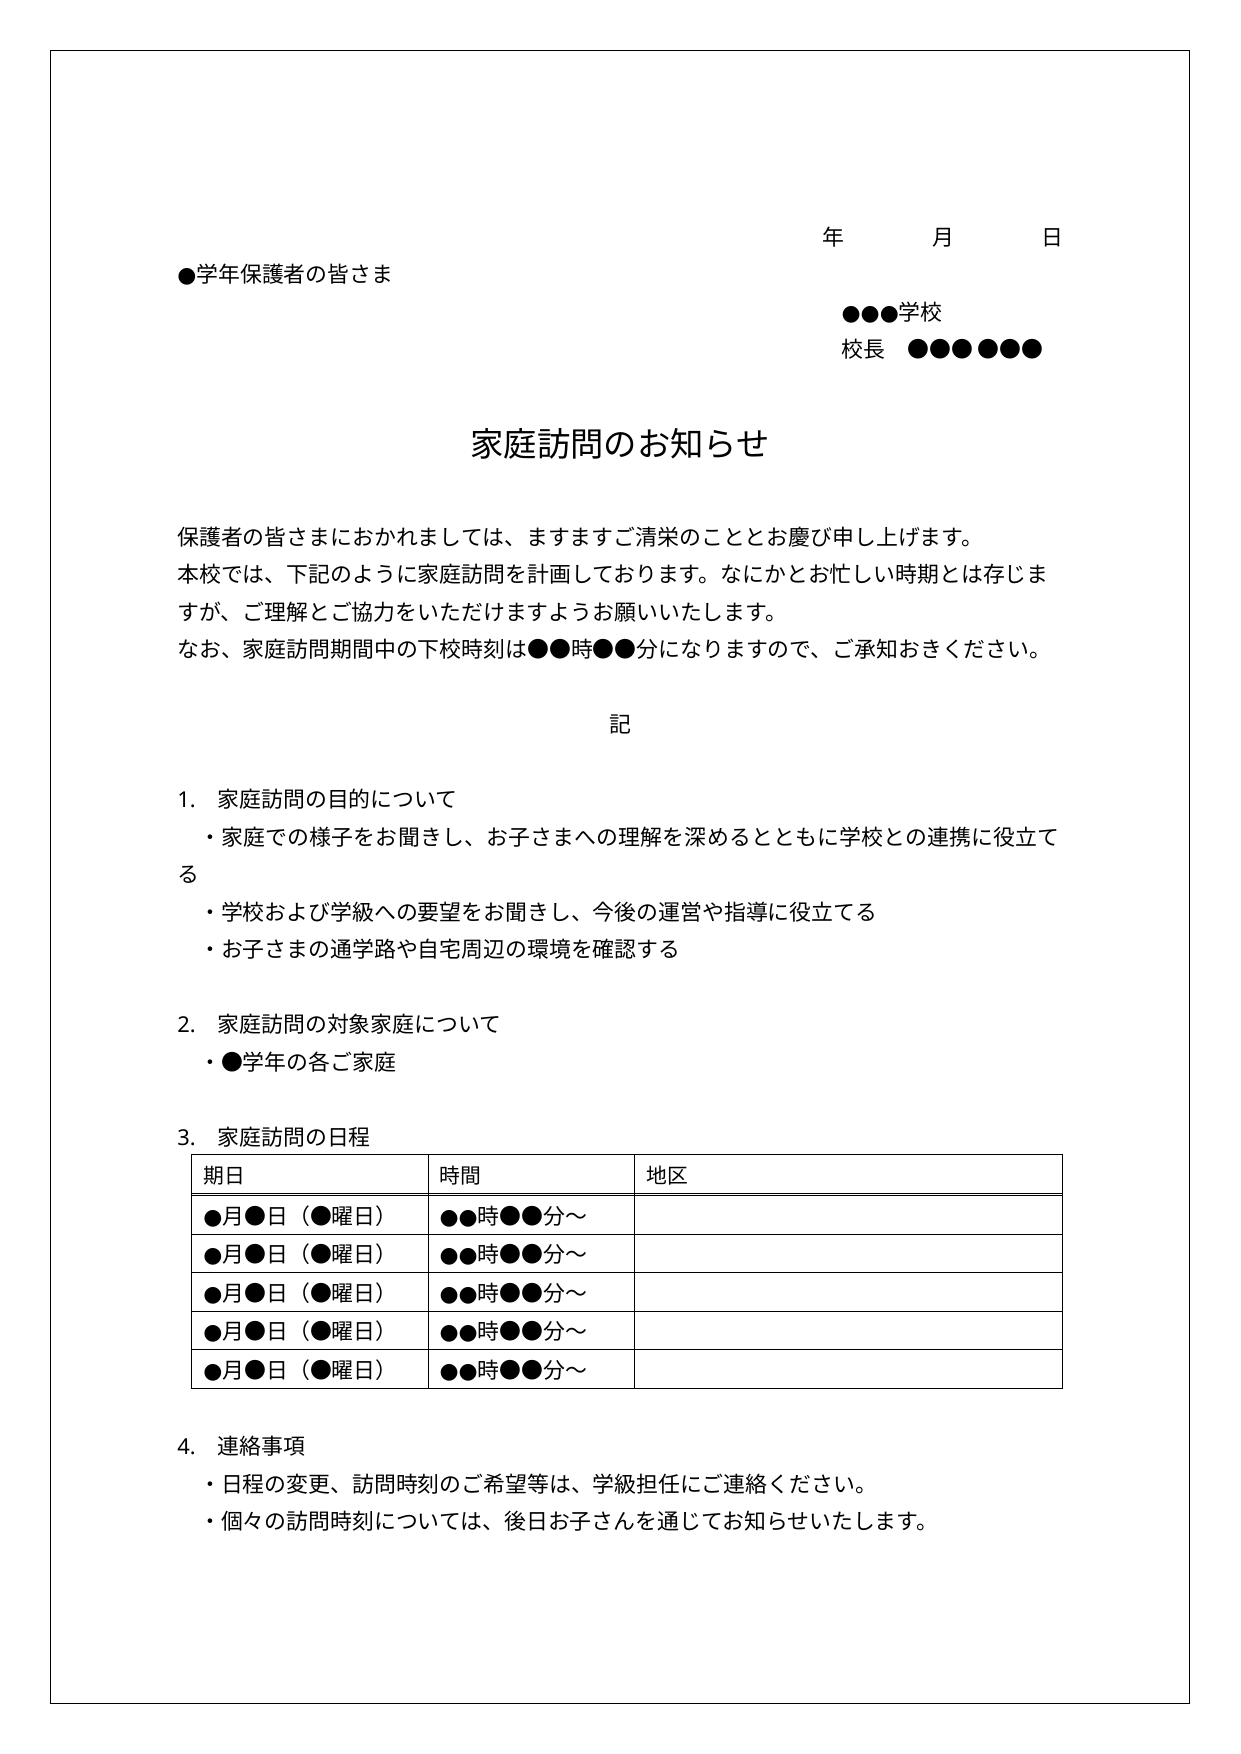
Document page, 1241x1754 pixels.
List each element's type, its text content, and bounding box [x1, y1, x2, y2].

table_cell ●●時●●分～ [429, 1196, 634, 1233]
text ●学年保護者の皆さま [177, 254, 1063, 292]
text 4. 連絡事項 [177, 1426, 1063, 1464]
text ・個々の訪問時刻については、後日お子さんを通じてお知らせいたします。 [177, 1501, 1063, 1539]
table_cell [635, 1273, 1062, 1311]
table_cell ●●時●●分～ [429, 1350, 634, 1388]
table_cell ●月●日（●曜日） [192, 1312, 428, 1349]
table_header 時間 [429, 1155, 634, 1193]
text ・●学年の各ご家庭 [177, 1042, 1063, 1079]
table_cell ●●時●●分～ [429, 1273, 634, 1311]
text 年 月 日 [177, 217, 1063, 254]
table_cell [635, 1235, 1062, 1272]
table_header 期日 [192, 1155, 428, 1193]
text ●●●学校 [177, 292, 1063, 329]
text ・お子さまの通学路や自宅周辺の環境を確認する [177, 929, 1063, 967]
text ・学校および学級への要望をお聞きし、今後の運営や指導に役立てる [177, 892, 1063, 929]
text ・日程の変更、訪問時刻のご希望等は、学級担任にご連絡ください。 [177, 1464, 1063, 1501]
text 3. 家庭訪問の日程 [177, 1117, 1063, 1154]
text 家庭訪問のお知らせ [177, 404, 1063, 479]
table_cell ●●時●●分～ [429, 1235, 634, 1272]
table_cell [635, 1312, 1062, 1349]
subtitle 記 [177, 704, 1063, 742]
table_cell [635, 1196, 1062, 1233]
text なお、家庭訪問期間中の下校時刻は●●時●●分になりますので、ご承知おきください。 [177, 629, 1063, 667]
text 校長 ●●● ●●● [177, 329, 1063, 367]
table_cell ●月●日（●曜日） [192, 1350, 428, 1388]
text 1. 家庭訪問の目的について [177, 779, 1063, 817]
table_cell ●●時●●分～ [429, 1312, 634, 1349]
table_cell ●月●日（●曜日） [192, 1196, 428, 1233]
table_cell [635, 1350, 1062, 1388]
table_header 地区 [635, 1155, 1062, 1193]
table_cell ●月●日（●曜日） [192, 1273, 428, 1311]
text ・家庭での様子をお聞きし、お子さまへの理解を深めるとともに学校との連携に役立てる [177, 817, 1063, 892]
text 2. 家庭訪問の対象家庭について [177, 1004, 1063, 1042]
text 保護者の皆さまにおかれましては、ますますご清栄のこととお慶び申し上げます。 [177, 517, 1063, 554]
table_cell ●月●日（●曜日） [192, 1235, 428, 1272]
text 本校では、下記のように家庭訪問を計画しております。なにかとお忙しい時期とは存じますが、ご理解とご協力をいただけますようお願いいたします。 [177, 554, 1063, 629]
